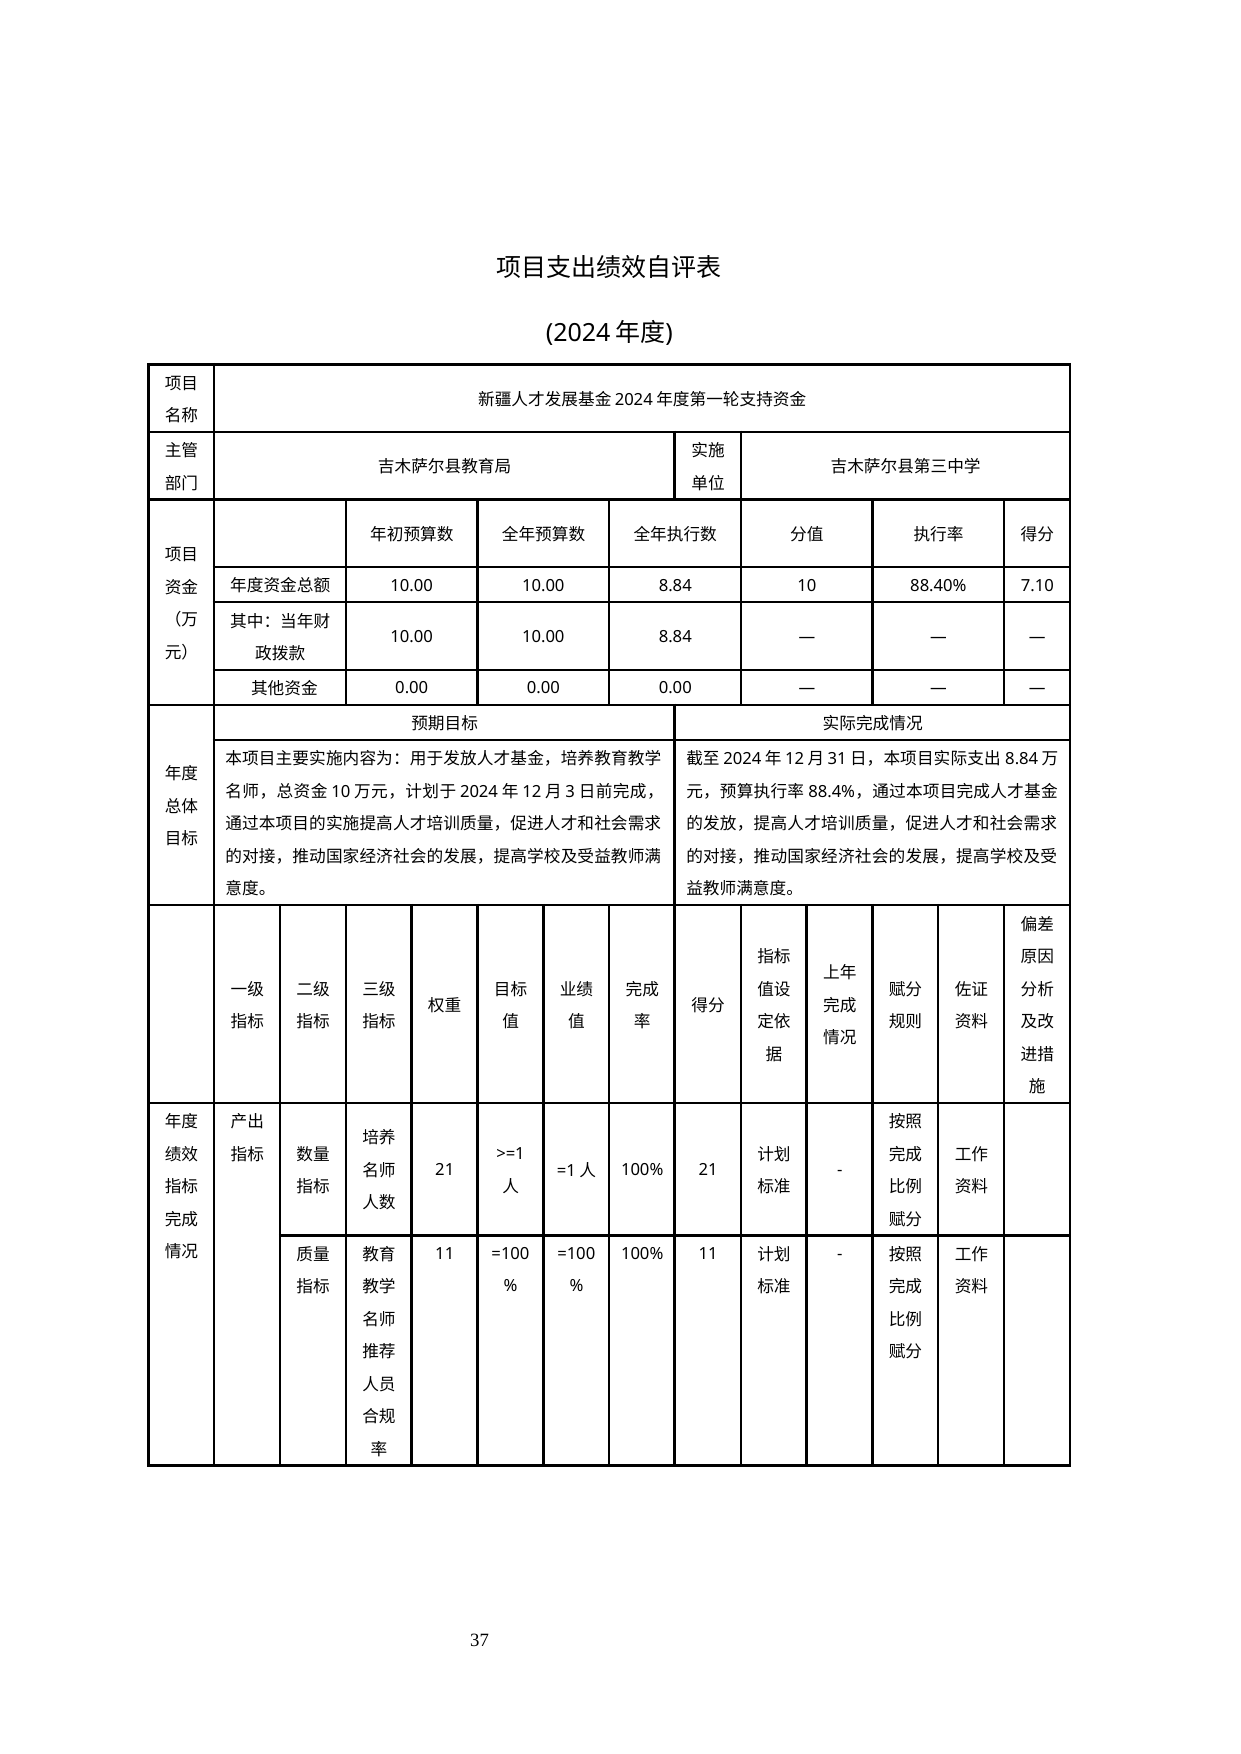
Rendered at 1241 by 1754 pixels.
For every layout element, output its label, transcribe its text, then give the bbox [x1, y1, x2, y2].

table_cell 全年执行数 [610, 501, 740, 566]
table_cell 一级指标 [215, 906, 279, 1101]
table_header 项目支出绩效自评表 [148, 233, 1070, 298]
table_cell =100% [479, 1237, 542, 1464]
table_cell 其他资金 [215, 671, 345, 703]
table_cell 10.00 [479, 603, 608, 668]
table_cell 上年完成情况 [808, 906, 871, 1101]
table_cell 分值 [742, 501, 871, 566]
table_cell - [808, 1104, 871, 1234]
table_cell 10.00 [347, 603, 476, 668]
table_cell — [1005, 671, 1069, 703]
table_cell 吉木萨尔县第三中学 [742, 433, 1069, 498]
table_cell [1005, 1104, 1069, 1234]
table_cell 质量指标 [281, 1237, 345, 1464]
table_cell 佐证资料 [939, 906, 1003, 1101]
table_cell 7.10 [1005, 568, 1069, 601]
table_cell 得分 [676, 906, 740, 1101]
table_cell 100% [610, 1237, 673, 1464]
table_cell 10.00 [479, 568, 608, 601]
table_cell 业绩值 [545, 906, 608, 1101]
table_cell 年度资金总额 [215, 568, 345, 601]
table_cell 三级指标 [347, 906, 410, 1101]
table_cell 8.84 [610, 603, 740, 668]
table_cell 100% [610, 1104, 673, 1234]
table_cell 21 [413, 1104, 476, 1234]
table_cell 按照完成比例赋分 [874, 1104, 937, 1234]
table_cell 10 [742, 568, 871, 601]
table_cell 实施单位 [676, 433, 740, 498]
table_cell 数量指标 [281, 1104, 345, 1234]
table_cell 0.00 [347, 671, 476, 703]
table_cell [1005, 1237, 1069, 1464]
table_cell 年度绩效指标完成情况 [150, 1104, 213, 1464]
table_cell 10.00 [347, 568, 476, 601]
table_cell 新疆人才发展基金2024年度第一轮支持资金 [215, 366, 1069, 431]
table_cell — [874, 603, 1003, 668]
table_cell — [742, 671, 871, 703]
table_cell 主管部门 [150, 433, 213, 498]
table_cell 产出指标 [215, 1104, 279, 1464]
table_cell 工作资料 [939, 1104, 1003, 1234]
table_cell 88.40% [874, 568, 1003, 601]
table_cell 权重 [413, 906, 476, 1101]
table_cell 截至2024年12月31日，本项目实际支出8.84万元，预算执行率88.4%，通过本项目完成人才基金的发放，提高人才培训质量，促进人才和社会需求的对接，推动国家经济社会的发展，提高学校及受益教师满意度。 [676, 741, 1069, 904]
table_cell 全年预算数 [479, 501, 608, 566]
table_cell 年初预算数 [347, 501, 476, 566]
table_cell 本项目主要实施内容为：用于发放人才基金，培养教育教学名师，总资金10万元，计划于2024年12月3日前完成，通过本项目的实施提高人才培训质量，促进人才和社会需求的对接，推动国家经济社会的发展，提高学校及受益教师满意度。 [215, 741, 673, 904]
table_cell 11 [413, 1237, 476, 1464]
table_cell 年度总体目标 [150, 706, 213, 904]
table_cell =1人 [545, 1104, 608, 1234]
table_cell 项目名称 [150, 366, 213, 431]
table_cell 8.84 [610, 568, 740, 601]
table_cell (2024年度) [148, 298, 1070, 363]
table_cell 0.00 [479, 671, 608, 703]
table_cell 得分 [1005, 501, 1069, 566]
table_cell - [808, 1237, 871, 1464]
table_cell — [742, 603, 871, 668]
table_cell 教育教学名师推荐人员合规率 [347, 1237, 410, 1464]
table_cell 执行率 [874, 501, 1003, 566]
table_cell 指标值设定依据 [742, 906, 805, 1101]
table_cell 培养名师人数 [347, 1104, 410, 1234]
table_cell 二级指标 [281, 906, 345, 1101]
table_cell 吉木萨尔县教育局 [215, 433, 673, 498]
table_cell 计划标准 [742, 1104, 805, 1234]
table_cell 项目资金（万元） [150, 501, 213, 703]
table_cell 11 [676, 1237, 740, 1464]
table_cell =100% [545, 1237, 608, 1464]
table_cell 工作资料 [939, 1237, 1003, 1464]
table_cell 按照完成比例赋分 [874, 1237, 937, 1464]
table_cell [215, 501, 345, 566]
table_cell 偏差原因分析及改进措施 [1005, 906, 1069, 1101]
table_cell 其中：当年财政拨款 [215, 603, 345, 668]
table_cell 完成率 [610, 906, 673, 1101]
table_cell — [874, 671, 1003, 703]
table_cell 实际完成情况 [676, 706, 1069, 739]
table_cell 21 [676, 1104, 740, 1234]
table_cell [150, 906, 213, 1101]
table_cell >=1人 [479, 1104, 542, 1234]
table_cell 预期目标 [215, 706, 673, 739]
table_cell 目标值 [479, 906, 542, 1101]
table_cell 赋分规则 [874, 906, 937, 1101]
table_cell 计划标准 [742, 1237, 805, 1464]
table_cell 0.00 [610, 671, 740, 703]
table_cell — [1005, 603, 1069, 668]
